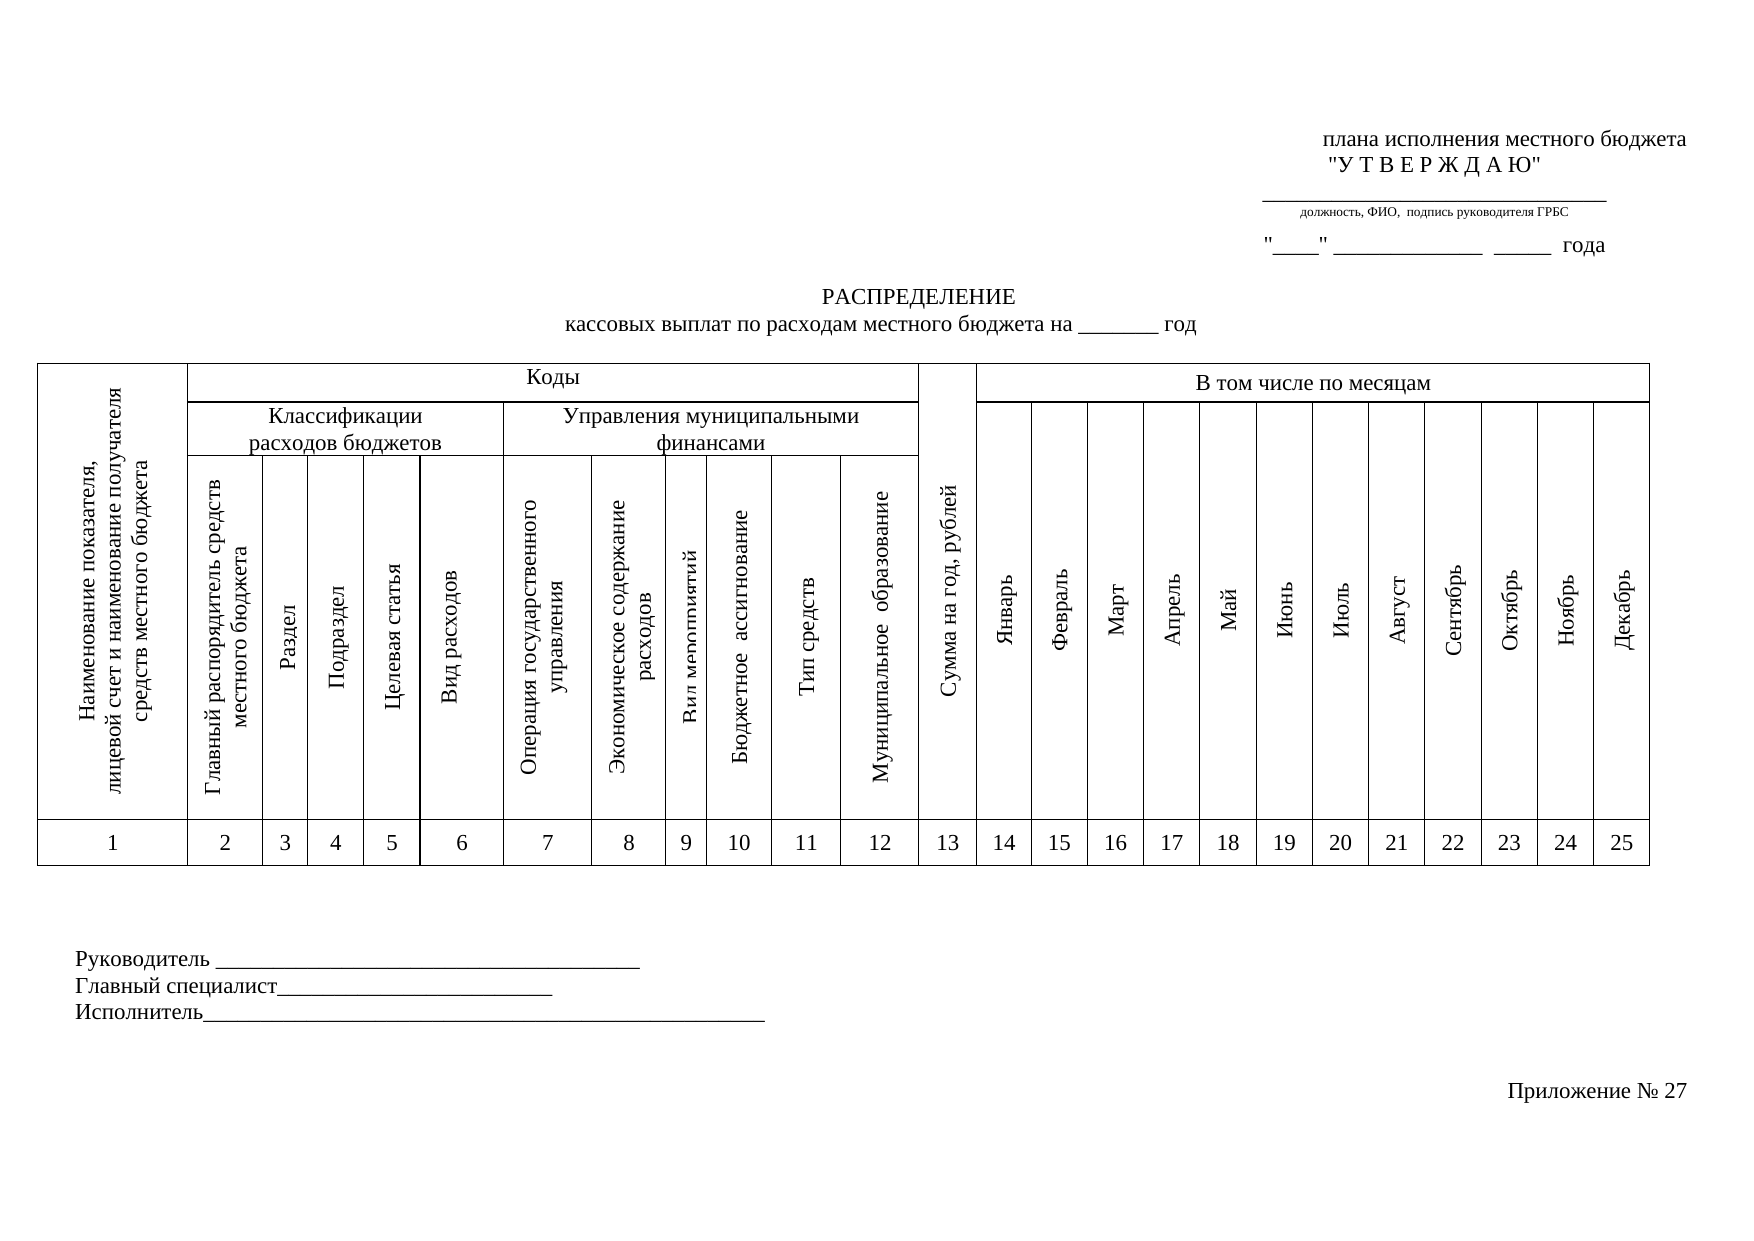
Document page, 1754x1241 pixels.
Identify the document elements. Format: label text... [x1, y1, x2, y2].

table_cell 5 [364, 820, 419, 865]
table_cell Тип средств [772, 456, 840, 819]
table_cell Подраздел [308, 456, 363, 819]
table_cell 8 [592, 820, 665, 865]
table_cell 3 [263, 820, 307, 865]
table_cell Июль [1313, 403, 1368, 819]
text Руководитель _____________________________________ [75, 945, 1687, 972]
table_cell Сентябрь [1425, 403, 1481, 819]
table_cell 7 [504, 820, 591, 865]
table_cell Февраль [1032, 403, 1087, 819]
table_cell 4 [308, 820, 363, 865]
table_header Наименование показателя, лицевой счет и наименование получателя средств местного бюджета [38, 364, 187, 819]
table_cell Экономическое содержание расходов [592, 456, 665, 819]
table_cell Вид расходов [421, 456, 503, 819]
table_cell 23 [1482, 820, 1537, 865]
table_cell 20 [1313, 820, 1368, 865]
table_header В том числе по месяцам [977, 364, 1649, 401]
table_cell 13 [919, 820, 976, 865]
table_cell 15 [1032, 820, 1087, 865]
table_cell Управления муниципальными финансами [504, 403, 918, 455]
table_cell Январь [977, 403, 1031, 819]
table_header Сумма на год, рублей [919, 364, 976, 819]
table_cell 21 [1369, 820, 1424, 865]
table_cell 18 [1200, 820, 1256, 865]
table_cell 6 [421, 820, 503, 865]
text кассовых выплат по расходам местного бюджета на _______ год [75, 310, 1687, 336]
table_cell 19 [1257, 820, 1312, 865]
table_cell 1 [38, 820, 187, 865]
table_cell Апрель [1144, 403, 1199, 819]
table_cell 24 [1538, 820, 1593, 865]
table_cell 2 [188, 820, 262, 865]
table_cell Классификации расходов бюджетов [188, 403, 503, 455]
table_cell Май [1200, 403, 1256, 819]
table_cell Операция государственного управления [504, 456, 591, 819]
table_cell 16 [1088, 820, 1143, 865]
table_header "У Т В Е Р Ж Д А Ю" ______________________________ должность, ФИО, подпись руководителя ГРБС "____" _____________ _____ года [1181, 152, 1687, 257]
table_cell Октябрь [1482, 403, 1537, 819]
table_cell 10 [707, 820, 771, 865]
table_cell 22 [1425, 820, 1481, 865]
table_cell 25 [1594, 820, 1649, 865]
table_header Коды [188, 364, 918, 401]
text плана исполнения местного бюджета [75, 125, 1687, 152]
text Исполнитель_________________________________________________ [75, 998, 1687, 1024]
table_cell 14 [977, 820, 1031, 865]
table_cell 12 [841, 820, 918, 865]
table_cell Август [1369, 403, 1424, 819]
table_cell 11 [772, 820, 840, 865]
text Приложение № 27 [75, 1077, 1687, 1103]
table_cell Муниципальное образование [841, 456, 918, 819]
table_cell Вид мероприятий [666, 456, 706, 819]
table_cell Бюджетное ассигнование [707, 456, 771, 819]
text Главный специалист________________________ [75, 972, 1687, 998]
table_cell 17 [1144, 820, 1199, 865]
table_cell Целевая статья [364, 456, 419, 819]
table_cell Декабрь [1594, 403, 1649, 819]
table_cell Главный распорядитель средств местного бюджета [188, 456, 262, 819]
table_cell 9 [666, 820, 706, 865]
table_cell Июнь [1257, 403, 1312, 819]
table_cell Раздел [263, 456, 307, 819]
table_cell Ноябрь [1538, 403, 1593, 819]
text РАСПРЕДЕЛЕНИЕ [75, 283, 1687, 310]
table_cell Март [1088, 403, 1143, 819]
